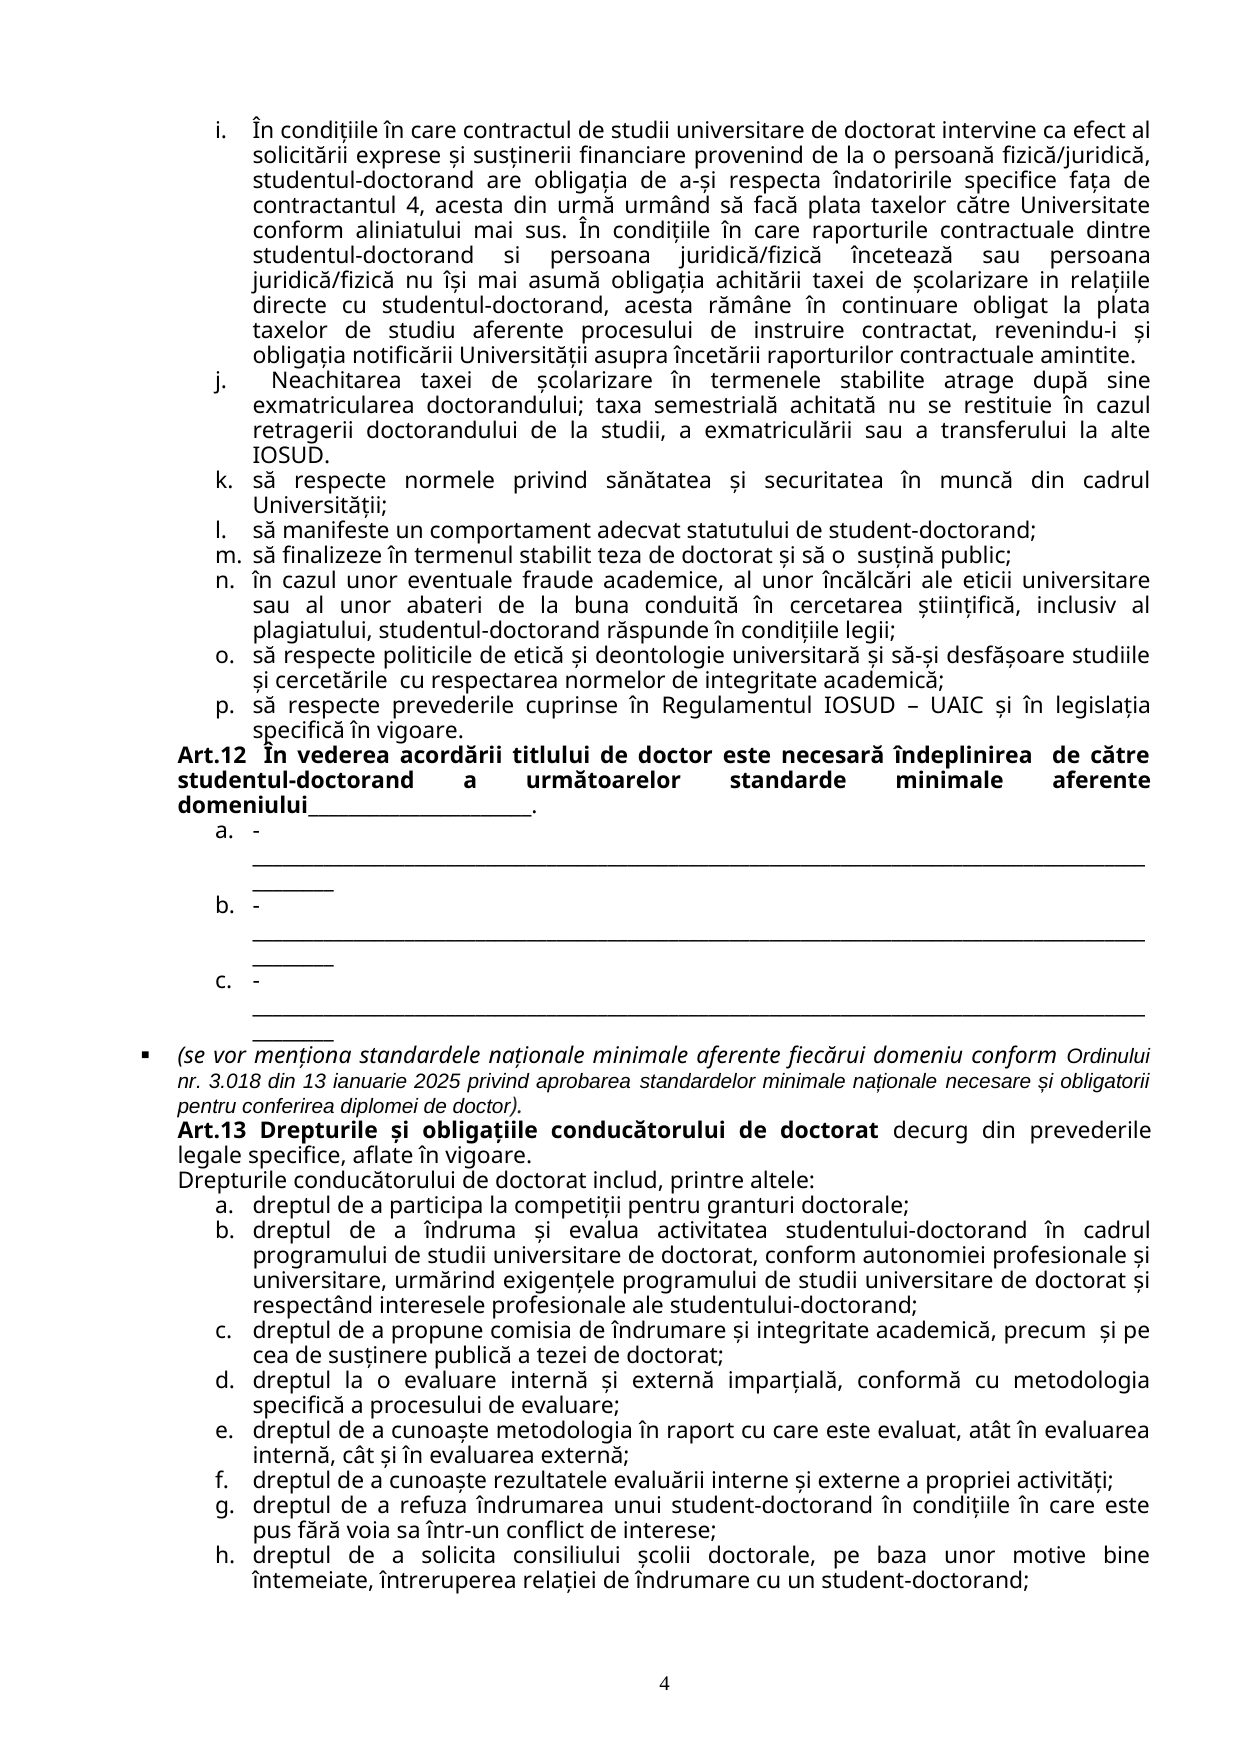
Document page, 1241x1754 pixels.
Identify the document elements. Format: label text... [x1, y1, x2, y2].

list dreptul de a solicita consiliului şcolii doctorale, pe baza unor motive bine întemeiate, întreruperea relaţiei de îndrumare cu un student-doctorand; [215, 1543, 1152, 1593]
list În condiţiile în care contractul de studii universitare de doctorat intervine ca efect al solicitării exprese şi susţinerii financiare provenind de la o persoană fizică/juridică, studentul-doctorand are obligaţia de a-şi respecta îndatoririle specifice faţa de contractantul 4, acesta din urmă urmând să facă plata taxelor către Universitate conform aliniatului mai sus. În condiţiile în care raporturile contractuale dintre studentul-doctorand si persoana juridică/fizică încetează sau persoana juridică/fizică nu îşi mai asumă obligaţia achitării taxei de şcolarizare in relaţiile directe cu studentul-doctorand, acesta rămâne în continuare obligat la plata taxelor de studiu aferente procesului de instruire contractat, revenindu-i şi obligaţia notificării Universităţii asupra încetării raporturilor contractuale amintite. [215, 118, 1152, 368]
list dreptul de a cunoaşte metodologia în raport cu care este evaluat, atât în evaluarea internă, cât şi în evaluarea externă; [215, 1418, 1152, 1468]
list dreptul de a cunoaşte rezultatele evaluării interne şi externe a propriei activităţi; [215, 1468, 1152, 1493]
list (se vor menționa standardele naționale minimale aferente fiecărui domeniu conform Ordinului nr. 3.018 din 13 ianuarie 2025 privind aprobarea standardelor minimale naționale necesare și obligatorii pentru conferirea diplomei de doctor). [140, 1043, 1152, 1118]
list -________________________________________________________________________________________________ [215, 818, 1152, 893]
list -________________________________________________________________________________________________ [215, 968, 1152, 1043]
list în cazul unor eventuale fraude academice, al unor încălcări ale eticii universitare sau al unor abateri de la buna conduită în cercetarea ştiinţifică, inclusiv al plagiatului, studentul-doctorand răspunde în condiţiile legii; [215, 568, 1152, 643]
list dreptul la o evaluare internă şi externă imparţială, conformă cu metodologia specifică a procesului de evaluare; [215, 1368, 1152, 1418]
list să manifeste un comportament adecvat statutului de student-doctorand; [215, 518, 1152, 543]
list -________________________________________________________________________________________________ [215, 893, 1152, 968]
list dreptul de a îndruma şi evalua activitatea studentului-doctorand în cadrul programului de studii universitare de doctorat, conform autonomiei profesionale şi universitare, urmărind exigenţele programului de studii universitare de doctorat şi respectând interesele profesionale ale studentului-doctorand; [215, 1218, 1152, 1318]
list dreptul de a propune comisia de îndrumare şi integritate academică, precum şi pe cea de susţinere publică a tezei de doctorat; [215, 1318, 1152, 1368]
list să respecte normele privind sănătatea şi securitatea în muncă din cadrul Universităţii; [215, 468, 1152, 518]
text Drepturile conducătorului de doctorat includ, printre altele: [177, 1168, 1152, 1193]
list Neachitarea taxei de şcolarizare în termenele stabilite atrage după sine exmatricularea doctorandului; taxa semestrială achitată nu se restituie în cazul retragerii doctorandului de la studii, a exmatriculării sau a transferului la alte IOSUD. [215, 368, 1152, 468]
list să respecte politicile de etică şi deontologie universitară şi să-şi desfăşoare studiile şi cercetările cu respectarea normelor de integritate academică; [215, 643, 1152, 693]
text Art.12 În vederea acordării titlului de doctor este necesară îndeplinirea de către studentul-doctorand a următoarelor standarde minimale aferente domeniului______________________. [177, 743, 1152, 818]
list dreptul de a participa la competiţii pentru granturi doctorale; [215, 1193, 1152, 1218]
list să finalizeze în termenul stabilit teza de doctorat şi să o susţină public; [215, 543, 1152, 568]
list să respecte prevederile cuprinse în Regulamentul IOSUD – UAIC şi în legislaţia specifică în vigoare. [215, 693, 1152, 743]
list dreptul de a refuza îndrumarea unui student-doctorand în condiţiile în care este pus fără voia sa într-un conflict de interese; [215, 1493, 1152, 1543]
text Art.13 Drepturile şi obligaţiile conducătorului de doctorat decurg din prevederile legale specifice, aflate în vigoare. [177, 1118, 1152, 1168]
